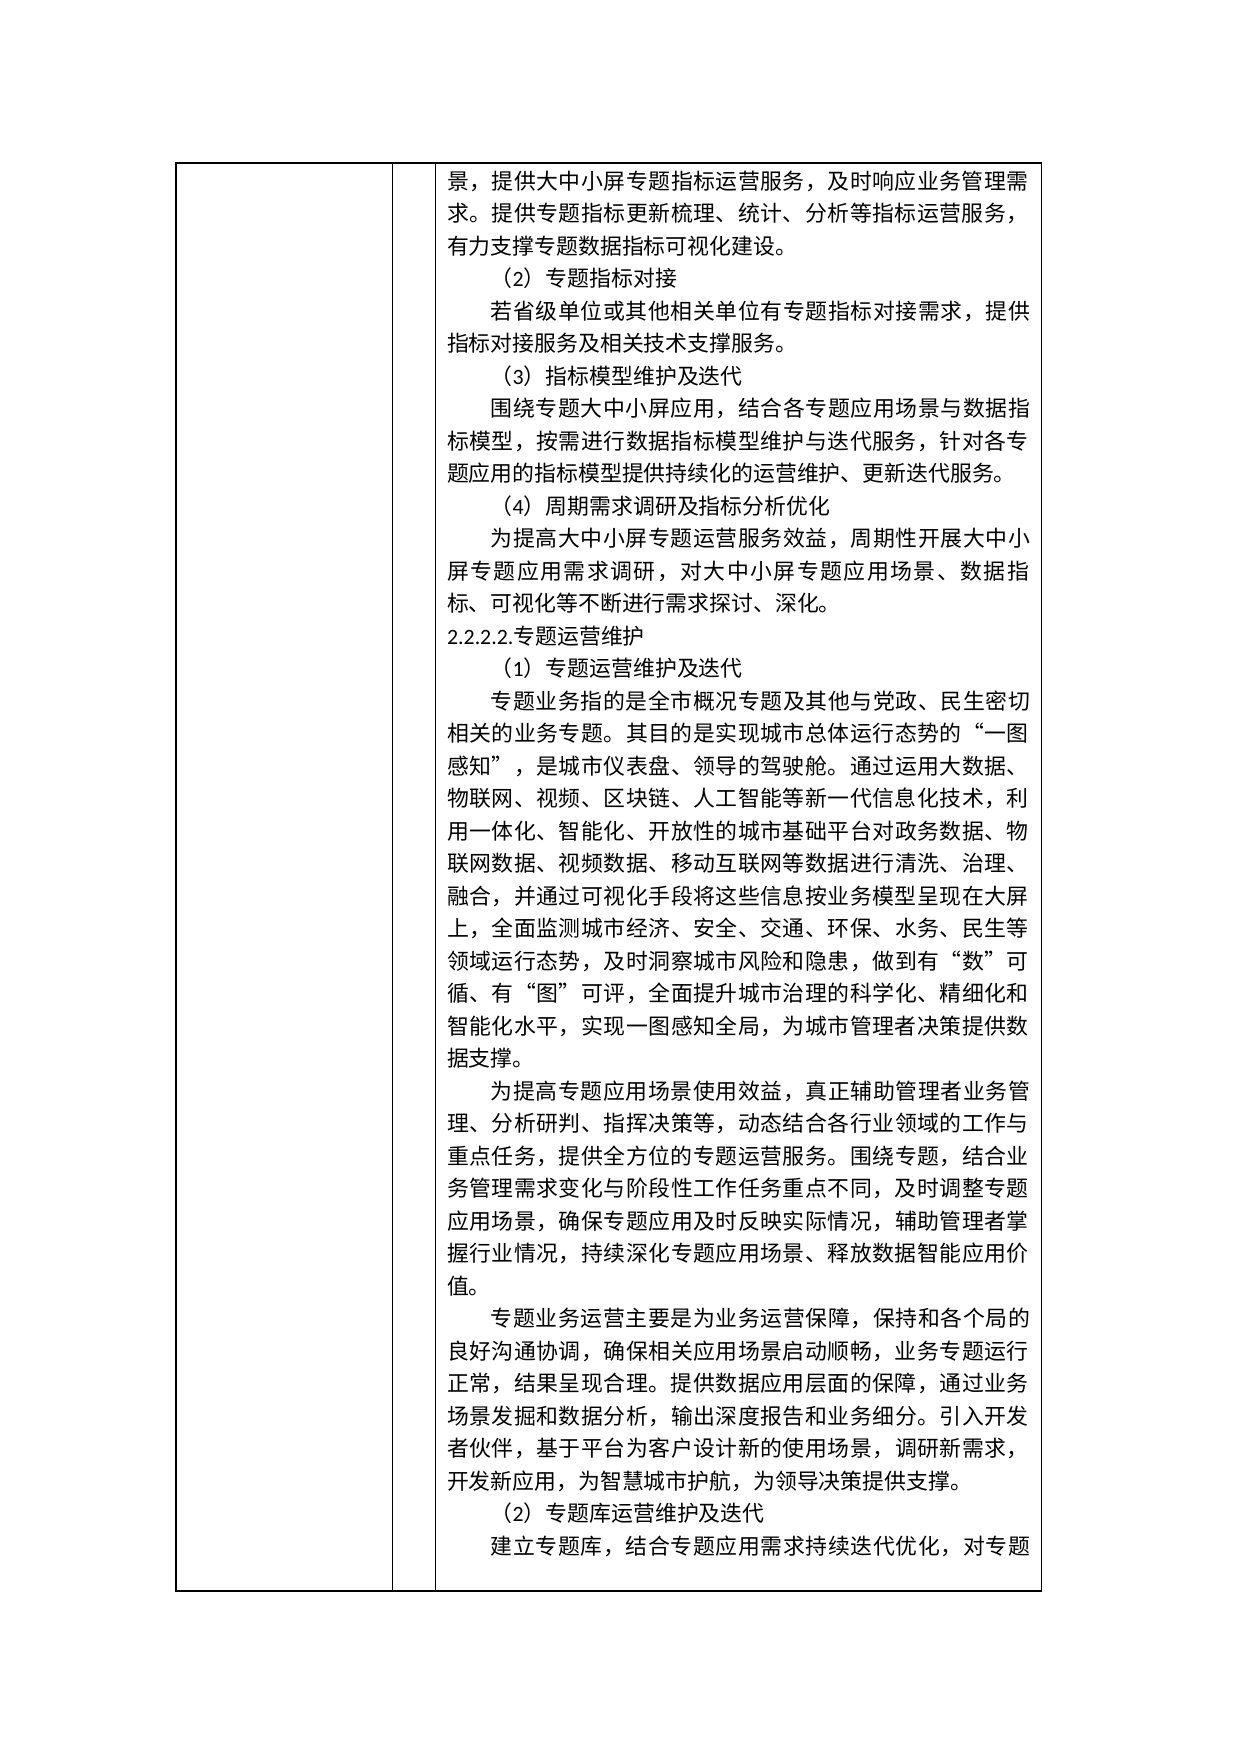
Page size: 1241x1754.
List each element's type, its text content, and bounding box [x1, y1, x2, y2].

table_cell [177, 164, 392, 1590]
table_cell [436, 164, 1041, 1590]
table_cell 2 [393, 164, 435, 1590]
